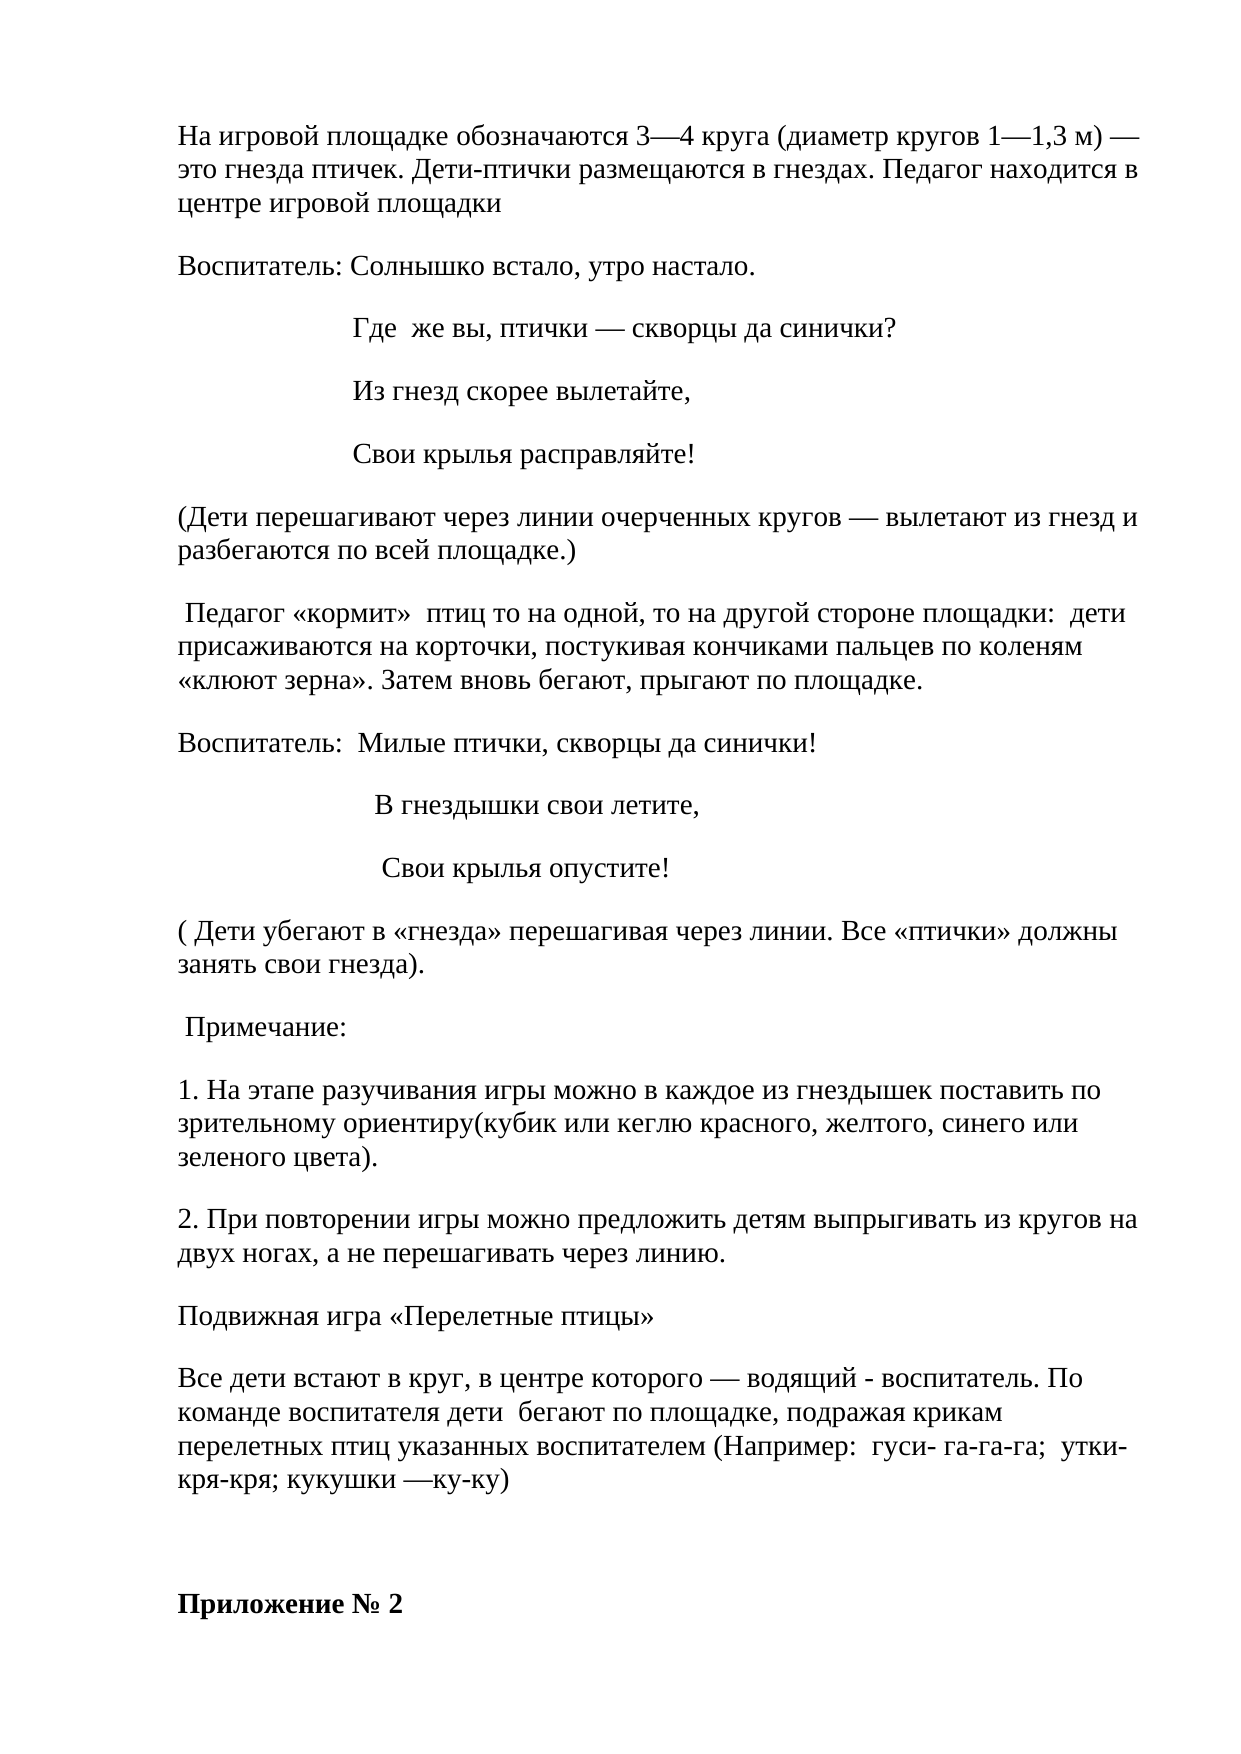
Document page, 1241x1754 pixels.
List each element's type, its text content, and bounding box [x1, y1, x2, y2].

text ( Дети убегают в «гнезда» перешагивая через линии. Все «птички» должны занять свои гнезда). [177, 913, 1152, 980]
text Из гнезд скорее вылетайте, [177, 373, 1152, 407]
text Примечание: [177, 1009, 1152, 1043]
text Воспитатель: Солнышко встало, утро настало. [177, 248, 1152, 281]
text 2. При повторении игры можно предложить детям выпрыгивать из кругов на двух ногах, а не перешагивать через линию. [177, 1202, 1152, 1269]
text В гнездышки свои летите, [177, 787, 1152, 821]
text Свои крылья расправляйте! [177, 436, 1152, 469]
text Подвижная игра «Перелетные птицы» [177, 1298, 1152, 1331]
text Свои крылья опустите! [177, 850, 1152, 884]
text Педагог «кормит» птиц то на одной, то на другой стороне площадки: дети присаживаются на корточки, постукивая кончиками пальцев по коленям «клюют зерна». Затем вновь бегают, прыгают по площадке. [177, 595, 1152, 696]
text Приложение № 2 [177, 1587, 1152, 1620]
text (Дети перешагивают через линии очерченных кругов — вылетают из гнезд и разбегаются по всей площадке.) [177, 499, 1152, 566]
text На игровой площадке обозначаются 3—4 круга (диаметр кругов 1—1,3 м) — это гнезда птичек. Дети-птички размещаются в гнездах. Педагог находится в центре игровой площадки [177, 118, 1152, 219]
text 1. На этапе разучивания игры можно в каждое из гнездышек поставить по зрительному ориентиру(кубик или кеглю красного, желтого, синего или зеленого цвета). [177, 1072, 1152, 1172]
text Все дети встают в круг, в центре которого — водящий - воспитатель. По команде воспитателя дети бегают по площадке, подражая крикам перелетных птиц указанных воспитателем (Например: гуси- га-га-га; утки- кря-кря; кукушки —ку-ку) [177, 1361, 1152, 1495]
text Где же вы, птички — скворцы да синички? [177, 311, 1152, 344]
text Воспитатель: Милые птички, скворцы да синички! [177, 725, 1152, 758]
